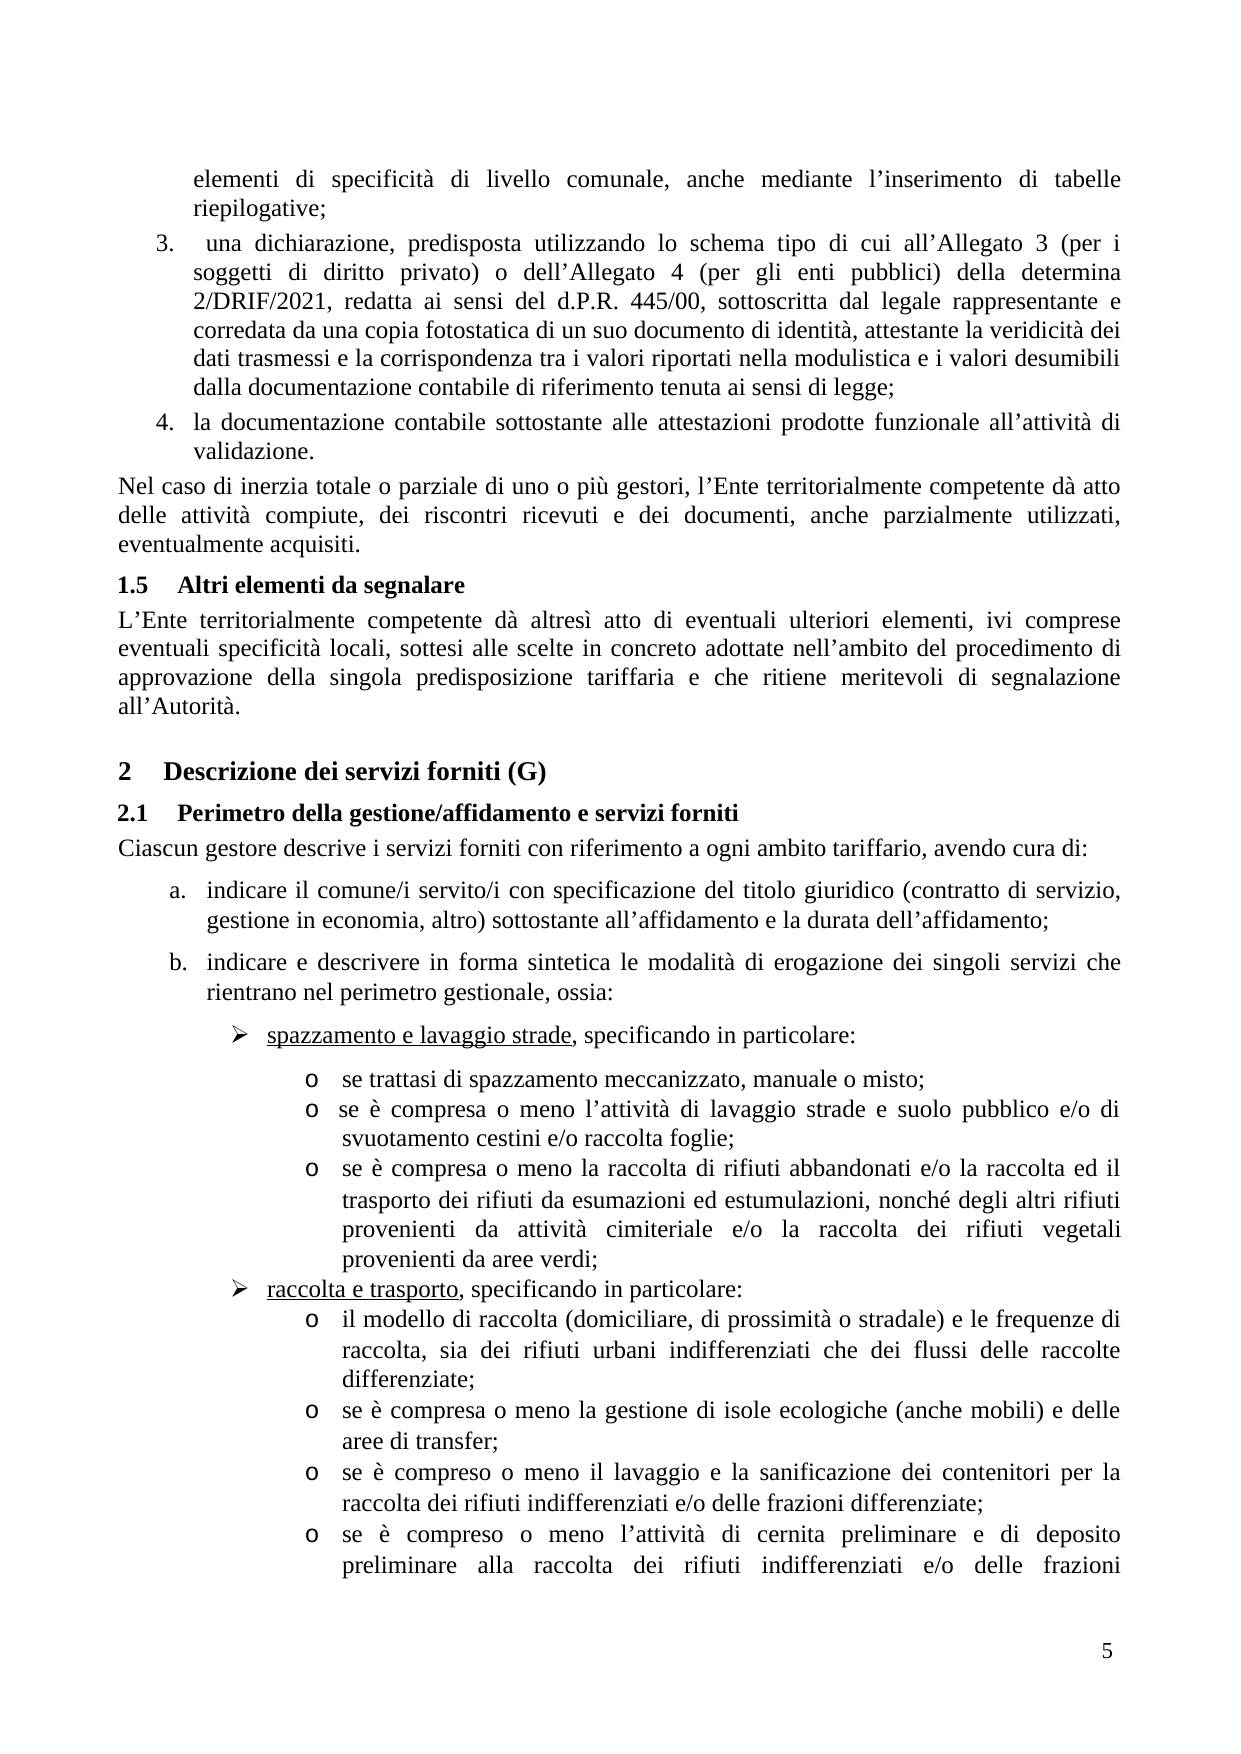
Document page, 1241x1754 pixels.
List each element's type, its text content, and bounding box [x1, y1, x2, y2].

list spazzamento e lavaggio strade, specificando in particolare: [230, 1020, 1134, 1049]
subtitle Descrizione dei servizi forniti (G) [118, 755, 1134, 786]
list raccolta e trasporto, specificando in particolare: [230, 1274, 1134, 1303]
list se è compresa o meno la raccolta di rifiuti abbandonati e/o la raccolta ed il trasporto dei rifiuti da esumazioni ed estumulazioni, nonché degli altri rifiuti provenienti da attività cimiteriale e/o la raccolta dei rifiuti vegetali provenienti da aree verdi; [304, 1153, 1122, 1273]
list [304, 1519, 1122, 1578]
list la documentazione contabile sottostante alle attestazioni prodotte funzionale all’attività di validazione. [156, 407, 1122, 465]
list indicare e descrivere in forma sintetica le modalità di erogazione dei singoli servizi che rientrano nel perimetro gestionale, ossia: [169, 947, 1121, 1006]
list una dichiarazione, predisposta utilizzando lo schema tipo di cui all’Allegato 3 (per i soggetti di diritto privato) o dell’Allegato 4 (per gli enti pubblici) della determina 2/DRIF/2021, redatta ai sensi del d.P.R. 445/00, sottoscritta dal legale rappresentante e corredata da una copia fotostatica di un suo documento di identità, attestante la veridicità dei dati trasmessi e la corrispondenza tra i valori riportati nella modulistica e i valori desumibili dalla documentazione contabile di riferimento tenuta ai sensi di legge; [156, 228, 1122, 401]
list indicare il comune/i servito/i con specificazione del titolo giuridico (contratto di servizio, gestione in economia, altro) sottostante all’affidamento e la durata dell’affidamento; [169, 875, 1122, 933]
subtitle Altri elementi da segnalare [117, 570, 1134, 598]
subtitle Perimetro della gestione/affidamento e servizi forniti [117, 798, 1134, 827]
list se trattasi di spazzamento meccanizzato, manuale o misto; [304, 1063, 1134, 1093]
list se è compreso o meno il lavaggio e la sanificazione dei contenitori per la raccolta dei rifiuti indifferenziati e/o delle frazioni differenziate; [304, 1457, 1122, 1517]
list il modello di raccolta (domiciliare, di prossimità o stradale) e le frequenze di raccolta, sia dei rifiuti urbani indifferenziati che dei flussi delle raccolte differenziate; [304, 1304, 1122, 1393]
text o se è compresa o meno l’attività di lavaggio strade e suolo pubblico e/o di svuotamento cestini e/o raccolta foglie; [304, 1093, 1122, 1152]
list se è compresa o meno la gestione di isole ecologiche (anche mobili) e delle aree di transfer; [304, 1395, 1122, 1455]
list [156, 164, 1122, 222]
text Nel caso di inerzia totale o parziale di uno o più gestori, l’Ente territorialmente competente dà atto delle attività compiute, dei riscontri ricevuti e dei documenti, anche parzialmente utilizzati, eventualmente acquisiti. [118, 471, 1122, 557]
text Ciascun gestore descrive i servizi forniti con riferimento a ogni ambito tariffario, avendo cura di: [118, 833, 1134, 862]
text L’Ente territorialmente competente dà altresì atto di eventuali ulteriori elementi, ivi comprese eventuali specificità locali, sottesi alle scelte in concreto adottate nell’ambito del procedimento di approvazione della singola predisposizione tariffaria e che ritiene meritevoli di segnalazione all’Autorità. [118, 605, 1122, 720]
